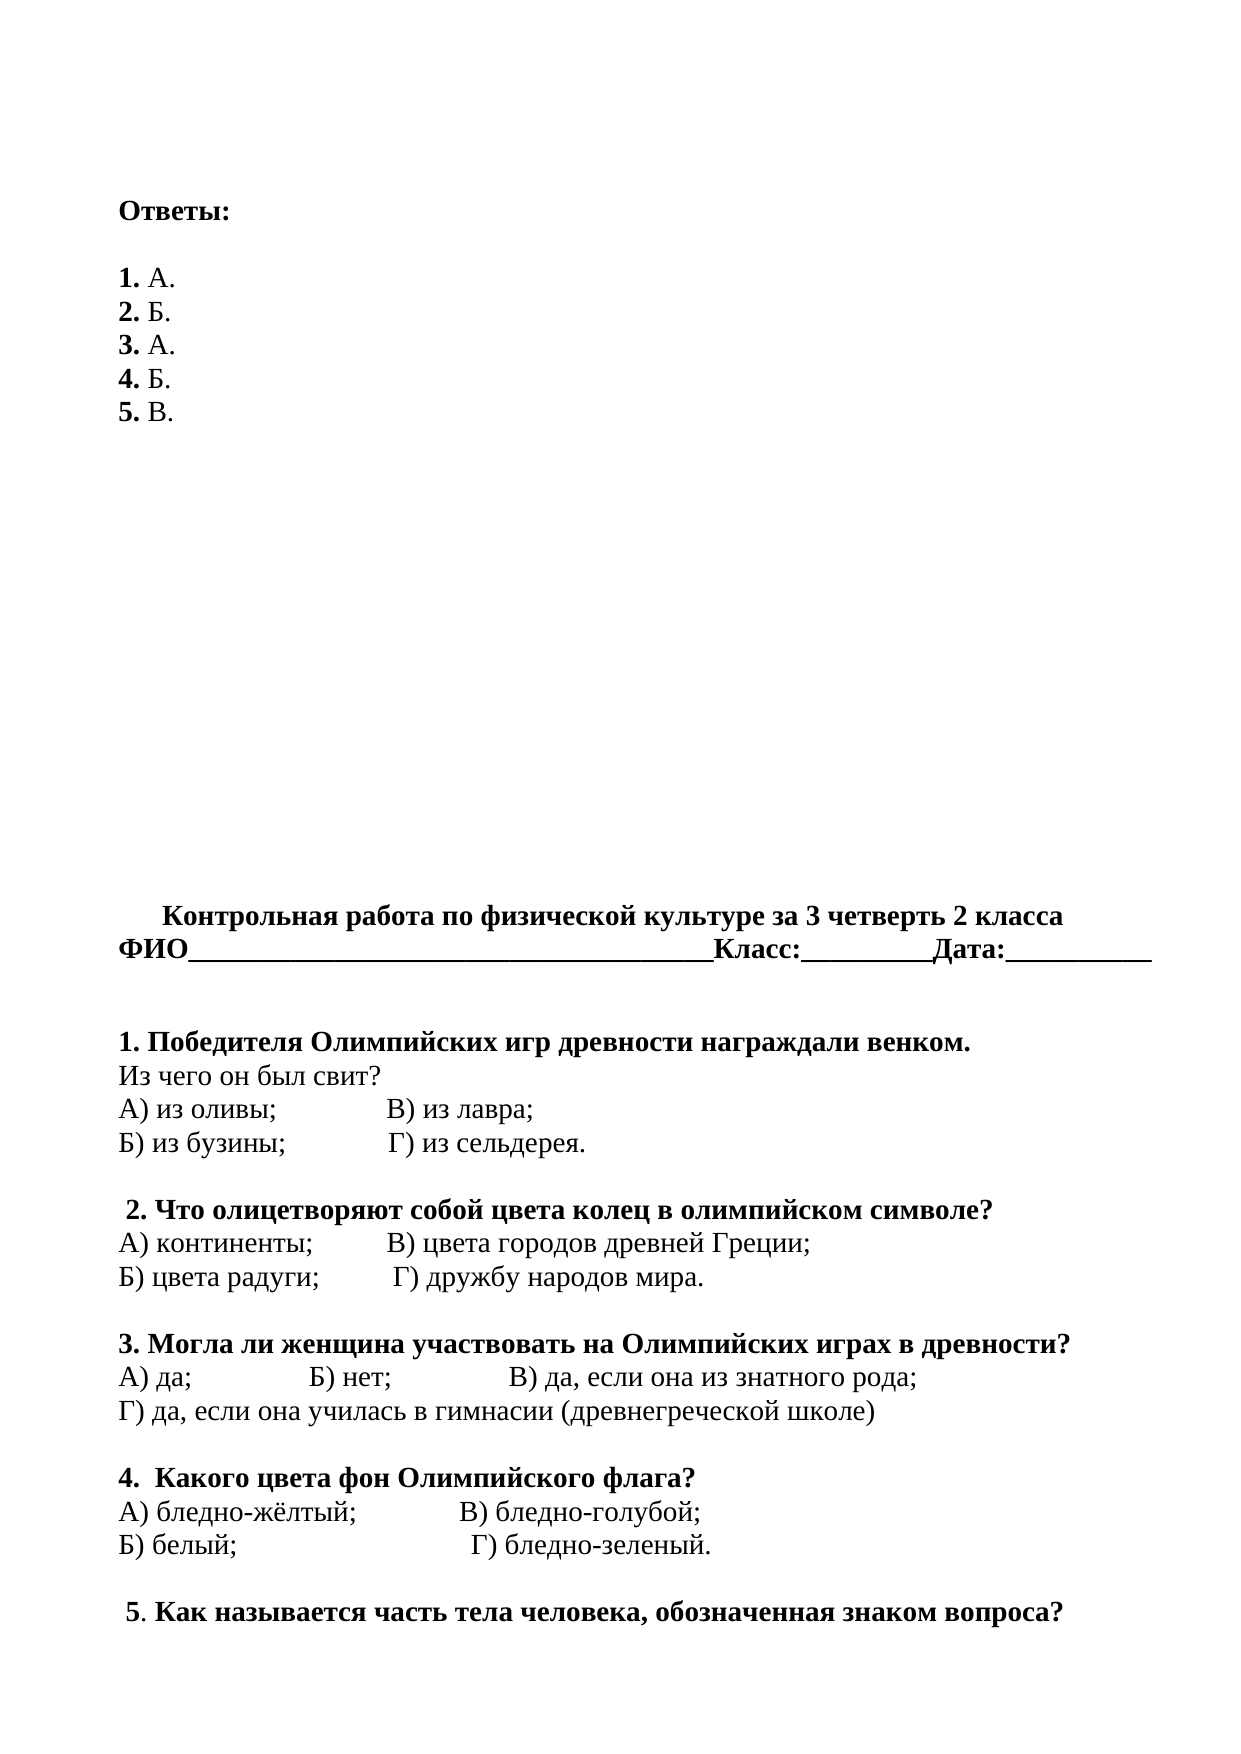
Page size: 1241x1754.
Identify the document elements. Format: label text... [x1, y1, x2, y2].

text Контрольная работа по физической культуре за 3 четверть 2 класса [118, 898, 1152, 931]
text ФИО____________________________________Класс:_________Дата:__________ [118, 931, 1152, 965]
text 4. Какого цвета фон Олимпийского флага? [118, 1460, 1152, 1494]
text 1. А. [118, 260, 1152, 294]
text 1. Победителя Олимпийских игр древности награждали венком. [118, 1024, 1152, 1058]
text А) из оливы; В) из лавра; [118, 1091, 1152, 1125]
text 5. В. [118, 394, 1152, 428]
text 2. Б. [118, 294, 1152, 327]
text 5. Как называется часть тела человека, обозначенная знаком вопроса? [118, 1594, 1152, 1628]
text А) да; Б) нет; В) да, если она из знатного рода; [118, 1359, 1152, 1393]
text Б) белый; Г) бледно-зеленый. [118, 1527, 1152, 1561]
text Г) да, если она училась в гимнасии (древнегреческой школе) [118, 1393, 1152, 1427]
text 3. А. [118, 327, 1152, 361]
text А) бледно-жёлтый; В) бледно-голубой; [118, 1494, 1152, 1527]
text Из чего он был свит? [118, 1058, 1152, 1091]
text Ответы: [118, 193, 1152, 227]
text 2. Что олицетворяют собой цвета колец в олимпийском символе? [118, 1192, 1152, 1225]
text 4. Б. [118, 361, 1152, 394]
text А) континенты; В) цвета городов древней Греции; [118, 1225, 1152, 1259]
text 3. Могла ли женщина участвовать на Олимпийских играх в древности? [118, 1326, 1152, 1359]
text Б) из бузины; Г) из сельдерея. [118, 1125, 1152, 1158]
text Б) цвета радуги; Г) дружбу народов мира. [118, 1259, 1152, 1292]
